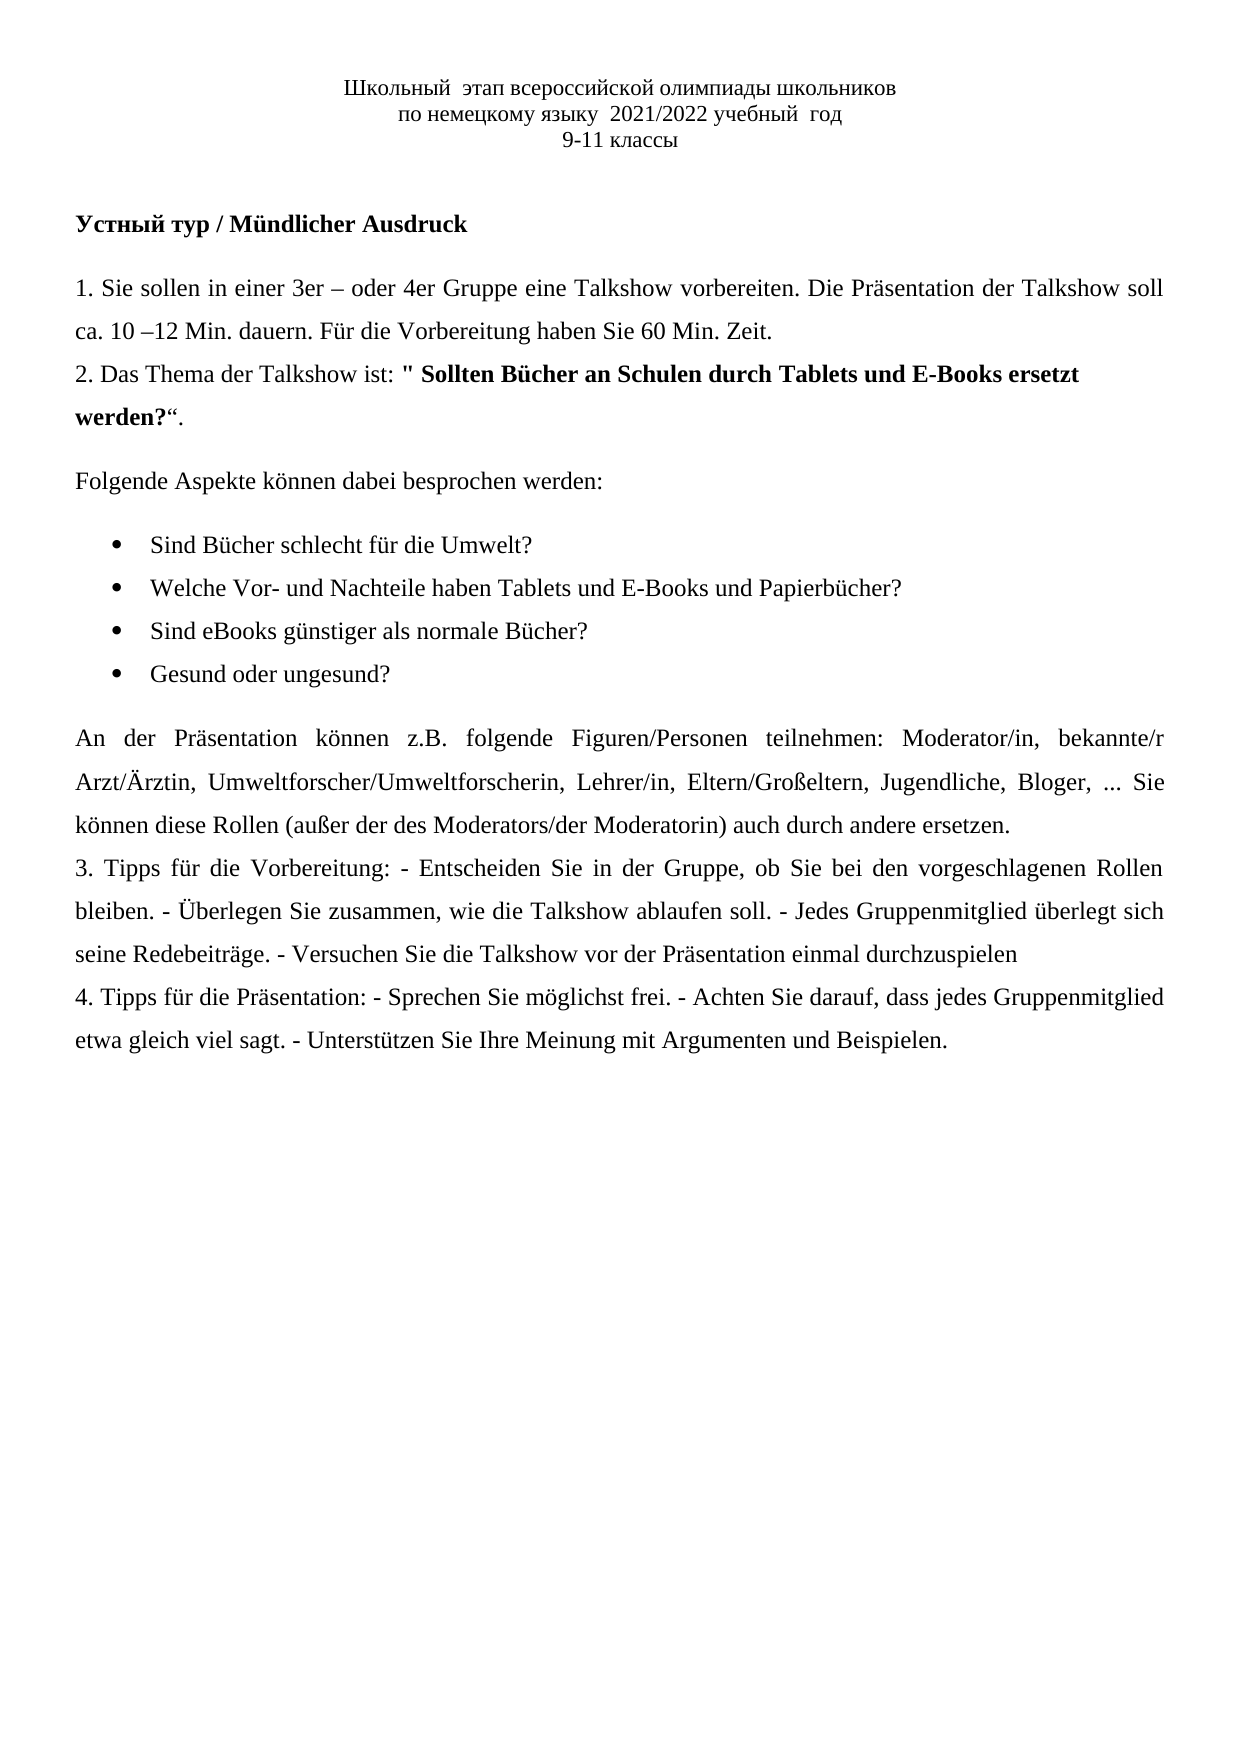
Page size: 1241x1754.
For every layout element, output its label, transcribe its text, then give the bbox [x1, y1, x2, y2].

list Sind eBooks günstiger als normale Bücher? [112, 616, 1165, 645]
text 1. Sie sollen in einer 3er – oder 4er Gruppe eine Talkshow vorbereiten. Die Präsentation der Talkshow soll ca. 10 –12 Min. dauern. Für die Vorbereitung haben Sie 60 Min. Zeit. [75, 273, 1165, 345]
list Welche Vor- und Nachteile haben Tablets und E-Books und Papierbücher? [112, 573, 1165, 602]
text 4. Tipps für die Präsentation: - Sprechen Sie möglichst frei. - Achten Sie darauf, dass jedes Gruppenmitglied etwa gleich viel sagt. - Unterstützen Sie Ihre Meinung mit Argumenten und Beispielen. [75, 982, 1165, 1054]
text 2. Das Thema der Talkshow ist: " Sollten Bücher an Schulen durch Tablets und E-Books ersetzt werden?“. [75, 359, 1165, 431]
text Устный тур / Mündlicher Ausdruck [75, 209, 1165, 238]
text Folgende Aspekte können dabei besprochen werden: [75, 466, 1165, 495]
list Sind Bücher schlecht für die Umwelt? [112, 530, 1165, 559]
list Gesund oder ungesund? [112, 659, 1165, 688]
text An der Präsentation können z.B. folgende Figuren/Personen teilnehmen: Moderator/in, bekannte/r Arzt/Ärztin, Umweltforscher/Umweltforscherin, Lehrer/in, Eltern/Großeltern, Jugendliche, Bloger, ... Sie können diese Rollen (außer der des Moderators/der Moderatorin) auch durch andere ersetzen. [75, 723, 1165, 838]
text 3. Tipps für die Vorbereitung: - Entscheiden Sie in der Gruppe, ob Sie bei den vorgeschlagenen Rollen bleiben. - Überlegen Sie zusammen, wie die Talkshow ablaufen soll. - Jedes Gruppenmitglied überlegt sich seine Redebeiträge. - Versuchen Sie die Talkshow vor der Präsentation einmal durchzuspielen [75, 853, 1165, 968]
